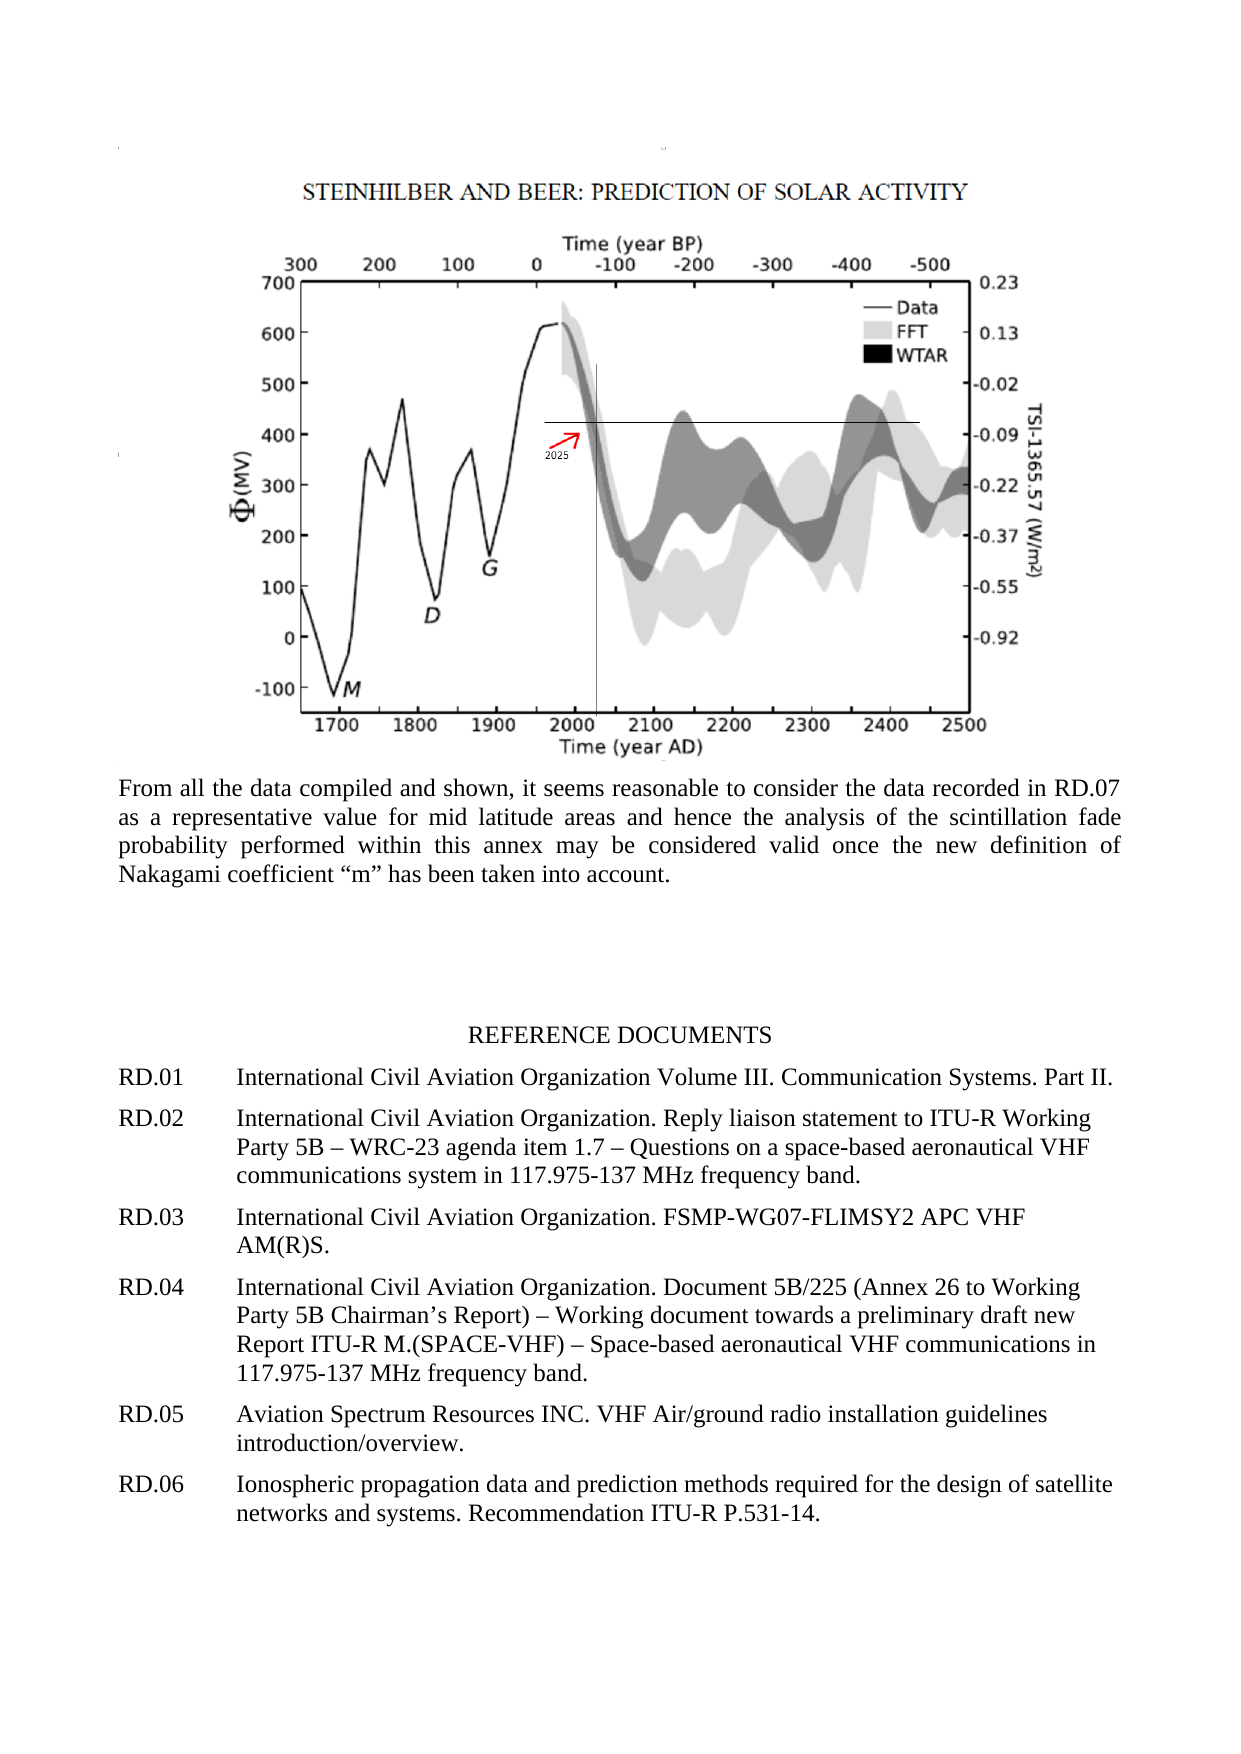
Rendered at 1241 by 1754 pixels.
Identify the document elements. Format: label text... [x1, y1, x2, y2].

text RD.04 International Civil Aviation Organization. Document 5B/225 (Annex 26 to Working Party 5B Chairman’s Report) – Working document towards a preliminary draft new Report ITU-R M.(SPACE-VHF) – Space-based aeronautical VHF communications in 117.975-137 MHz frequency band. [118, 1272, 1122, 1387]
text RD.02 International Civil Aviation Organization. Reply liaison statement to ITU-R Working Party 5B – WRC-23 agenda item 1.7 – Questions on a space-based aeronautical VHF communications system in 117.975-137 MHz frequency band. [118, 1103, 1122, 1189]
text From all the data compiled and shown, it seems reasonable to consider the data recorded in RD.07 as a representative value for mid latitude areas and hence the analysis of the scintillation fade probability performed within this annex may be considered valid once the new definition of Nakagami coefficient “m” has been taken into account. [118, 773, 1122, 888]
text RD.03 International Civil Aviation Organization. FSMP-WG07-FLIMSY2 APC VHF AM(R)S. [118, 1202, 1122, 1259]
title Reference documents [118, 1020, 1122, 1049]
text RD.01 International Civil Aviation Organization Volume III. Communication Systems. Part II. [118, 1062, 1122, 1090]
text RD.06 Ionospheric propagation data and prediction methods required for the design of satellite networks and systems. Recommendation ITU-R P.531-14. [118, 1469, 1122, 1527]
picture [118, 147, 1123, 761]
text RD.05 Aviation Spectrum Resources INC. VHF Air/ground radio installation guidelines introduction/overview. [118, 1399, 1122, 1457]
